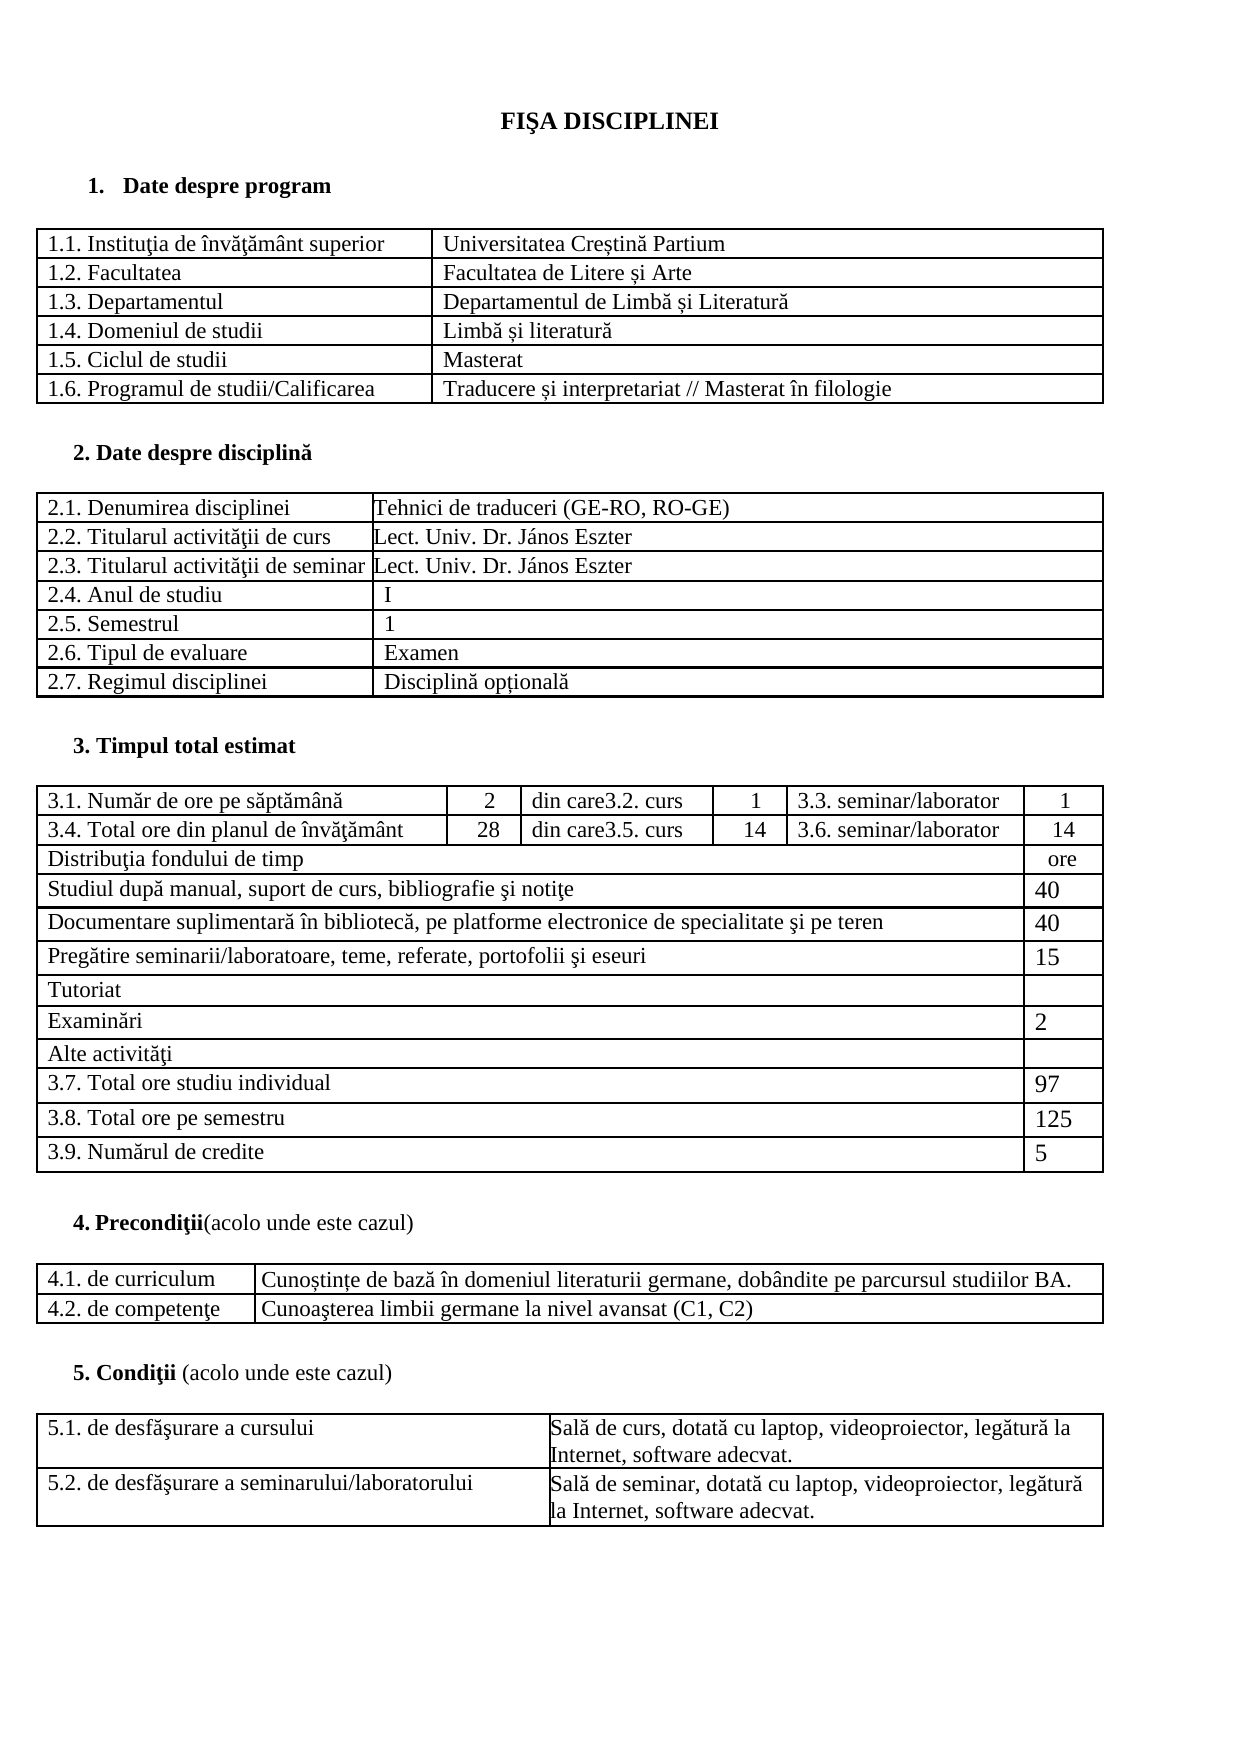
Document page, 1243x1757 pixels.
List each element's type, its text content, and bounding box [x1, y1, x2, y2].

table_cell Lect. Univ. Dr. János Eszter [374, 552, 1102, 579]
table_cell 2.5. Semestrul [38, 611, 372, 637]
table_cell 1.4. Domeniul de studii [38, 317, 431, 344]
table_header Sală de curs, dotată cu laptop, videoproiector, legătură la Internet, software adecvat. [551, 1415, 1102, 1467]
table_cell Limbă și literatură [433, 317, 1102, 344]
table_cell Examen [374, 640, 1102, 666]
table_header 2 [448, 787, 520, 814]
table_cell 5.2. de desfăşurare a seminarului/laboratorului [38, 1469, 549, 1525]
table_cell [1025, 1040, 1102, 1067]
table_cell 15 [1025, 942, 1102, 974]
table_header 3.3. seminar/laborator [788, 787, 1023, 814]
table_cell I [374, 582, 1102, 608]
table_cell Studiul după manual, suport de curs, bibliografie şi notiţe [38, 875, 1023, 906]
table_cell 2.6. Tipul de evaluare [38, 640, 372, 666]
table_cell 28 [448, 816, 520, 843]
table_cell 2.3. Titularul activităţii de seminar [38, 552, 372, 579]
table_cell 2 [1025, 1007, 1102, 1038]
table_cell 3.7. Total ore studiu individual [38, 1069, 1023, 1102]
table_cell 1 [374, 611, 1102, 637]
table_cell 125 [1025, 1104, 1102, 1136]
table_cell Departamentul de Limbă și Literatură [433, 288, 1102, 315]
table_header 1.1. Instituţia de învăţământ superior [38, 230, 431, 257]
table_header 3.1. Număr de ore pe săptămână [38, 787, 446, 814]
table_cell 97 [1025, 1069, 1102, 1102]
table_header Tehnici de traduceri (GE-RO, RO-GE) [374, 494, 1102, 521]
subtitle Date despre program [62, 172, 1168, 198]
table_cell 1.3. Departamentul [38, 288, 431, 315]
table_cell Masterat [433, 346, 1102, 373]
table_cell 3.6. seminar/laborator [788, 816, 1023, 843]
table_header 1 [1025, 787, 1102, 814]
table_cell din care3.5. curs [522, 816, 712, 843]
text FIŞA DISCIPLINEI [52, 106, 1168, 134]
table_cell Sală de seminar, dotată cu laptop, videoproiector, legătură la Internet, software adecvat. [551, 1469, 1102, 1525]
table_cell Tutoriat [38, 976, 1023, 1005]
table_cell 14 [1025, 816, 1102, 843]
table_header 2.1. Denumirea disciplinei [38, 494, 372, 521]
table_cell Facultatea de Litere și Arte [433, 259, 1102, 286]
table_cell 5 [1025, 1138, 1102, 1171]
table_cell 2.2. Titularul activităţii de curs [38, 523, 372, 550]
list Condiţii (acolo unde este cazul) [73, 1358, 1168, 1385]
table_header Universitatea Creștină Partium [433, 230, 1102, 257]
table_cell 3.8. Total ore pe semestru [38, 1104, 1023, 1136]
table_cell Pregătire seminarii/laboratoare, teme, referate, portofolii şi eseuri [38, 942, 1023, 974]
list Precondiţii(acolo unde este cazul) [73, 1209, 1168, 1235]
table_cell 40 [1025, 875, 1102, 906]
table_cell Distribuţia fondului de timp [38, 846, 1023, 873]
table_cell 2.7. Regimul disciplinei [38, 669, 372, 695]
table_header Cunoștințe de bază în domeniul literaturii germane, dobândite pe parcursul studiilor BA. [256, 1265, 1102, 1293]
table_cell [1025, 976, 1102, 1005]
table_cell Traducere și interpretariat // Masterat în filologie [433, 375, 1102, 402]
list Timpul total estimat [73, 732, 1168, 759]
table_cell ore [1025, 846, 1102, 873]
table_cell Examinări [38, 1007, 1023, 1038]
table_cell Disciplină opțională [374, 669, 1102, 695]
table_cell Lect. Univ. Dr. János Eszter [374, 523, 1102, 550]
table_cell 1.2. Facultatea [38, 259, 431, 286]
table_cell 3.9. Numărul de credite [38, 1138, 1023, 1171]
list Date despre disciplină [73, 439, 1168, 465]
table_cell 4.2. de competenţe [38, 1295, 254, 1322]
table_header 5.1. de desfăşurare a cursului [38, 1415, 549, 1467]
table_header 4.1. de curriculum [38, 1265, 254, 1293]
table_cell Alte activităţi [38, 1040, 1023, 1067]
table_cell Cunoaşterea limbii germane la nivel avansat (C1, C2) [256, 1295, 1102, 1322]
table_header din care3.2. curs [522, 787, 712, 814]
table_header 1 [714, 787, 786, 814]
table_cell 14 [714, 816, 786, 843]
table_cell 2.4. Anul de studiu [38, 582, 372, 608]
table_cell Documentare suplimentară în bibliotecă, pe platforme electronice de specialitate şi pe teren [38, 909, 1023, 940]
table_cell 40 [1025, 909, 1102, 940]
table_cell 1.6. Programul de studii/Calificarea [38, 375, 431, 402]
table_cell 1.5. Ciclul de studii [38, 346, 431, 373]
table_cell 3.4. Total ore din planul de învăţământ [38, 816, 446, 843]
